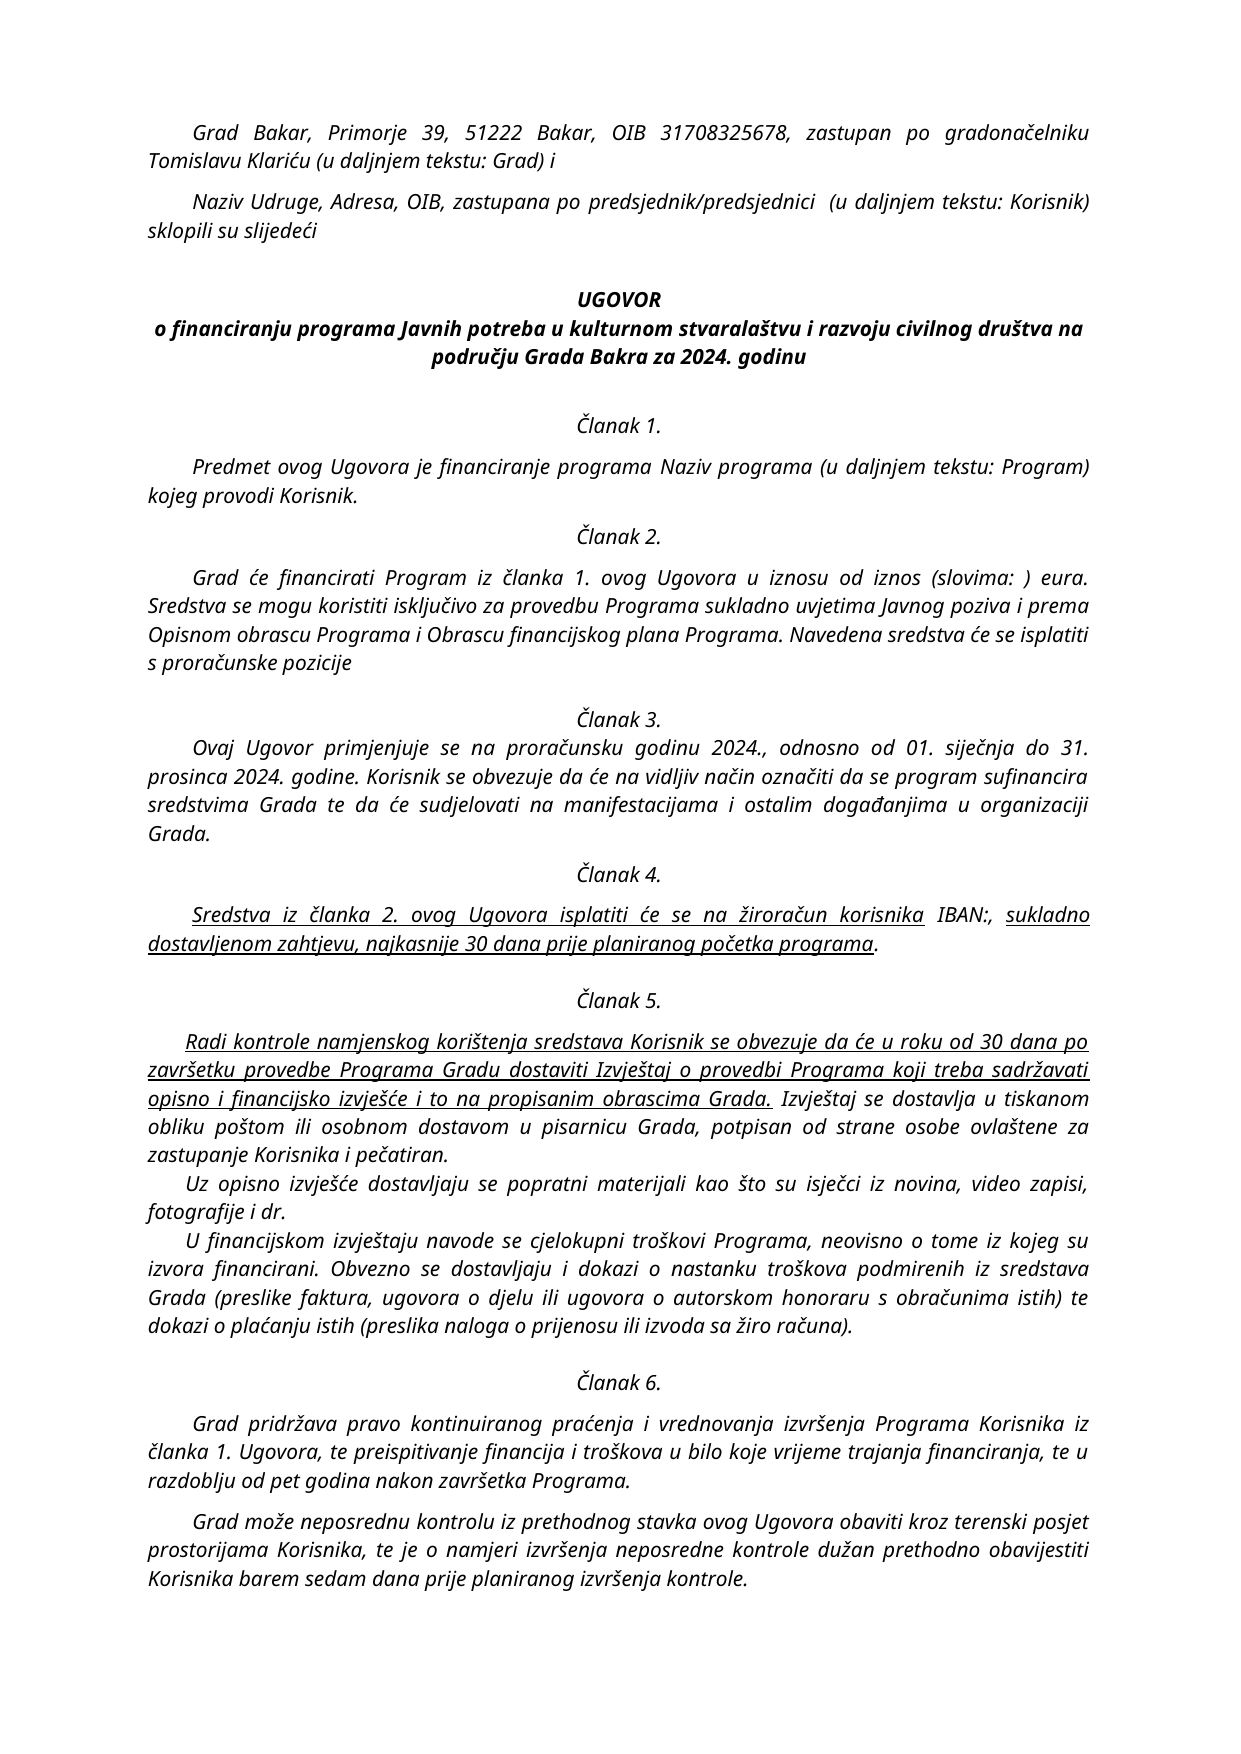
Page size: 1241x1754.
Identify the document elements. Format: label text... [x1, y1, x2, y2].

text Ovaj Ugovor primjenjuje se na proračunsku godinu 2024., odnosno od 01. siječnja do 31. prosinca 2024. godine. Korisnik se obvezuje da će na vidljiv način označiti da se program sufinancira sredstvima Grada te da će sudjelovati na manifestacijama i ostalim događanjima u organizaciji Grada. [148, 733, 1093, 847]
text Grad će financirati Program iz članka 1. ovog Ugovora u iznosu od iznos (slovima: ) eura. Sredstva se mogu koristiti isključivo za provedbu Programa sukladno uvjetima Javnog poziva i prema Opisnom obrascu Programa i Obrascu financijskog plana Programa. Navedena sredstva će se isplatiti s proračunske pozicije [148, 563, 1093, 677]
text Grad može neposrednu kontrolu iz prethodnog stavka ovog Ugovora obaviti kroz terenski posjet prostorijama Korisnika, te je o namjeri izvršenja neposredne kontrole dužan prethodno obavijestiti Korisnika barem sedam dana prije planiranog izvršenja kontrole. [148, 1507, 1093, 1592]
text Članak 1. [148, 412, 679, 440]
text Predmet ovog Ugovora je financiranje programa Naziv programa (u daljnjem tekstu: Program) kojeg provodi Korisnik. [148, 452, 1093, 509]
text Članak 3. [148, 705, 679, 733]
text Grad pridržava pravo kontinuiranog praćenja i vrednovanja izvršenja Programa Korisnika iz članka 1. Ugovora, te preispitivanje financija i troškova u bilo koje vrijeme trajanja financiranja, te u razdoblju od pet godina nakon završetka Programa. [148, 1409, 1093, 1494]
text Članak 5. [148, 986, 679, 1014]
text UGOVOR [148, 285, 1093, 314]
text Članak 2. [148, 522, 679, 550]
text Grad Bakar, Primorje 39, 51222 Bakar, OIB 31708325678, zastupan po gradonačelniku Tomislavu Klariću (u daljnjem tekstu: Grad) i [148, 118, 1093, 175]
text Radi kontrole namjenskog korištenja sredstava Korisnik se obvezuje da će u roku od 30 dana po završetku provedbe Programa Gradu dostaviti Izvještaj o provedbi Programa koji treba sadržavati opisno i financijsko izvješće i to na propisanim obrascima Grada. Izvještaj se dostavlja u tiskanom obliku poštom ili osobnom dostavom u pisarnicu Grada, potpisan od strane osobe ovlaštene za zastupanje Korisnika i pečatiran. [148, 1027, 1093, 1169]
text Članak 6. [148, 1368, 679, 1397]
text Sredstva iz članka 2. ovog Ugovora isplatiti će se na žiroračun korisnika IBAN:, sukladno dostavljenom zahtjevu, najkasnije 30 dana prije planiranog početka programa. [148, 901, 1093, 957]
text Naziv Udruge, Adresa, OIB, zastupana po predsjednik/predsjednici (u daljnjem tekstu: Korisnik) sklopili su slijedeći [148, 187, 1093, 244]
text Članak 4. [148, 860, 679, 888]
text U financijskom izvještaju navode se cjelokupni troškovi Programa, neovisno o tome iz kojeg su izvora financirani. Obvezno se dostavljaju i dokazi o nastanku troškova podmirenih iz sredstava Grada (preslike faktura, ugovora o djelu ili ugovora o autorskom honoraru s obračunima istih) te dokazi o plaćanju istih (preslika naloga o prijenosu ili izvoda sa žiro računa). [148, 1226, 1093, 1340]
text o financiranju programa Javnih potreba u kulturnom stvaralaštvu i razvoju civilnog društva na području Grada Bakra za 2024. godinu [148, 314, 1093, 371]
text Uz opisno izvješće dostavljaju se popratni materijali kao što su isječci iz novina, video zapisi, fotografije i dr. [148, 1169, 1093, 1226]
